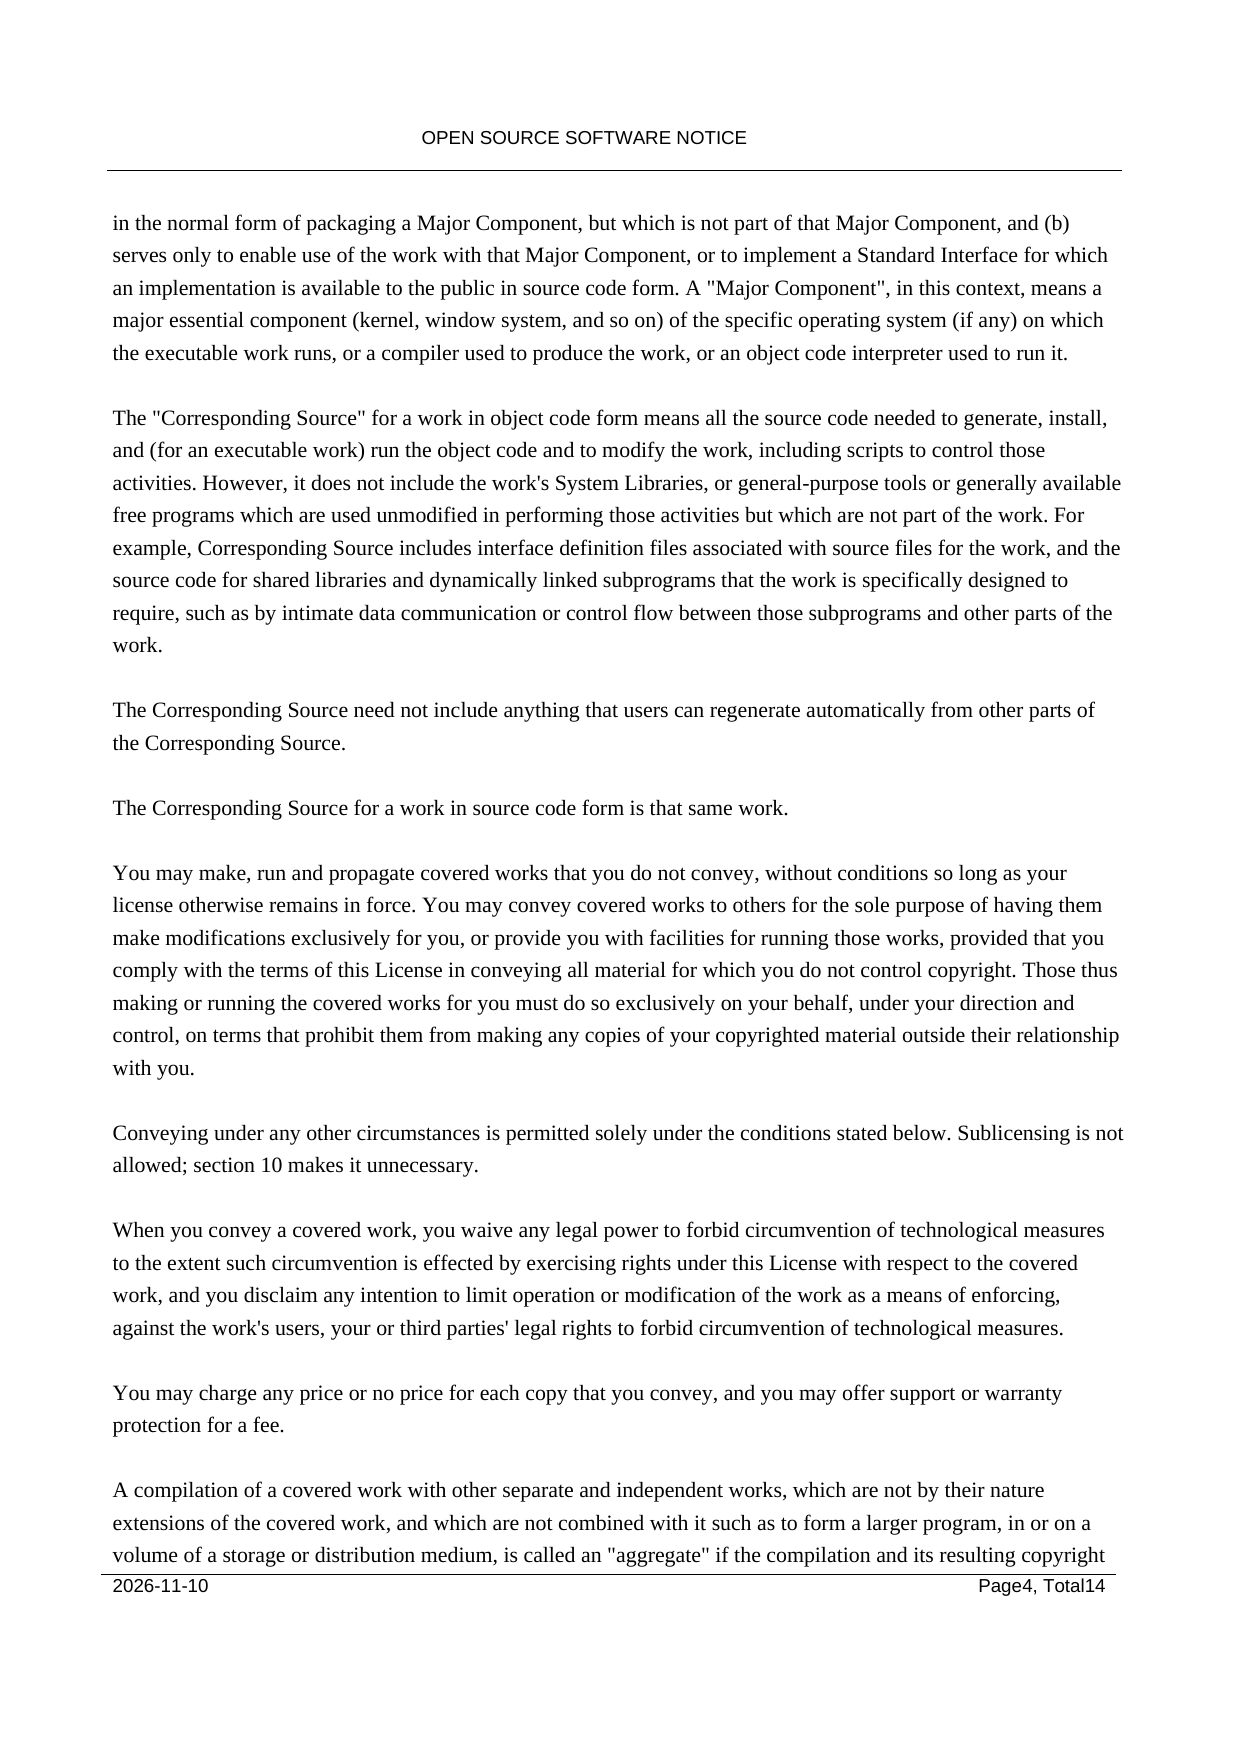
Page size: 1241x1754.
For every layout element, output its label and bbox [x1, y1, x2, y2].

text [112, 206, 1128, 1571]
